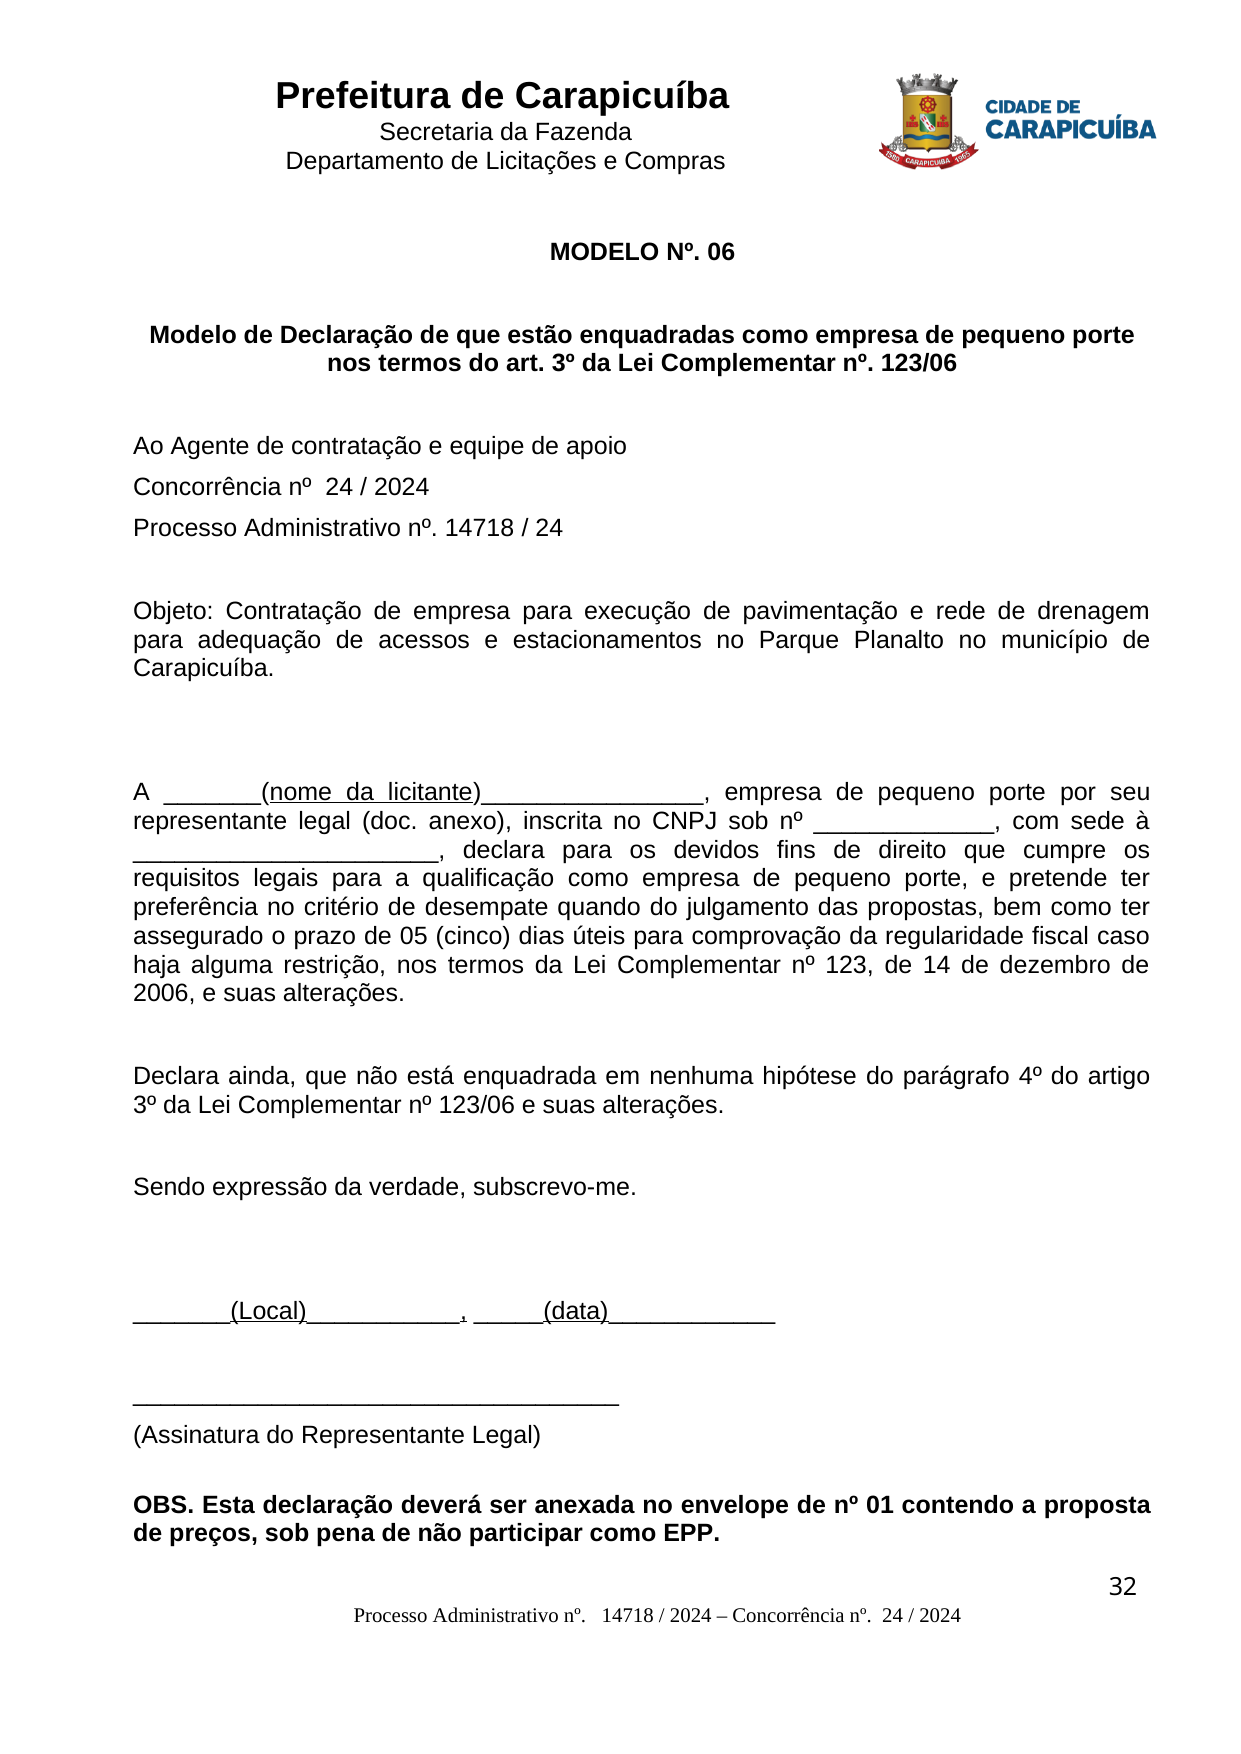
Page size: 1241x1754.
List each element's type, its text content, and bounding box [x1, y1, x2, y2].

text OBS. Esta declaração deverá ser anexada no envelope de nº 01 contendo a proposta de preços, sob pena de não participar como EPP. [133, 1490, 1152, 1547]
text A _______(nome da licitante)________________, empresa de pequeno porte por seu representante legal (doc. anexo), inscrita no CNPJ sob nº _____________, com sede à ______________________, declara para os devidos fins de direito que cumpre os requisitos legais para a qualificação como empresa de pequeno porte, e pretende ter preferência no critério de desempate quando do julgamento das propostas, bem como ter assegurado o prazo de 05 (cinco) dias úteis para comprovação da regularidade fiscal caso haja alguma restrição, nos termos da Lei Complementar nº 123, de 14 de dezembro de 2006, e suas alterações. [133, 777, 1152, 1007]
text ___________________________________ [133, 1378, 1152, 1407]
text Objeto: Contratação de empresa para execução de pavimentação e rede de drenagem para adequação de acessos e estacionamentos no Parque Planalto no município de Carapicuíba. [133, 596, 1152, 682]
text Modelo de Declaração de que estão enquadradas como empresa de pequeno porte nos termos do art. 3º da Lei Complementar nº. 123/06 [133, 320, 1152, 377]
text _______(Local)___________, _____(data)____________ [133, 1296, 1152, 1325]
text Ao Agente de contratação e equipe de apoio [133, 431, 1152, 460]
picture [877, 65, 1159, 172]
text Processo Administrativo nº. 14718 / 24 [133, 513, 1152, 542]
list MODELO Nº. 06 [133, 237, 1152, 266]
text Concorrência nº 24 / 2024 [133, 472, 1152, 501]
text (Assinatura do Representante Legal) [133, 1420, 1152, 1448]
text Declara ainda, que não está enquadrada em nenhuma hipótese do parágrafo 4º do artigo 3º da Lei Complementar nº 123/06 e suas alterações. [133, 1061, 1152, 1118]
text Sendo expressão da verdade, subscrevo-me. [133, 1172, 1152, 1201]
